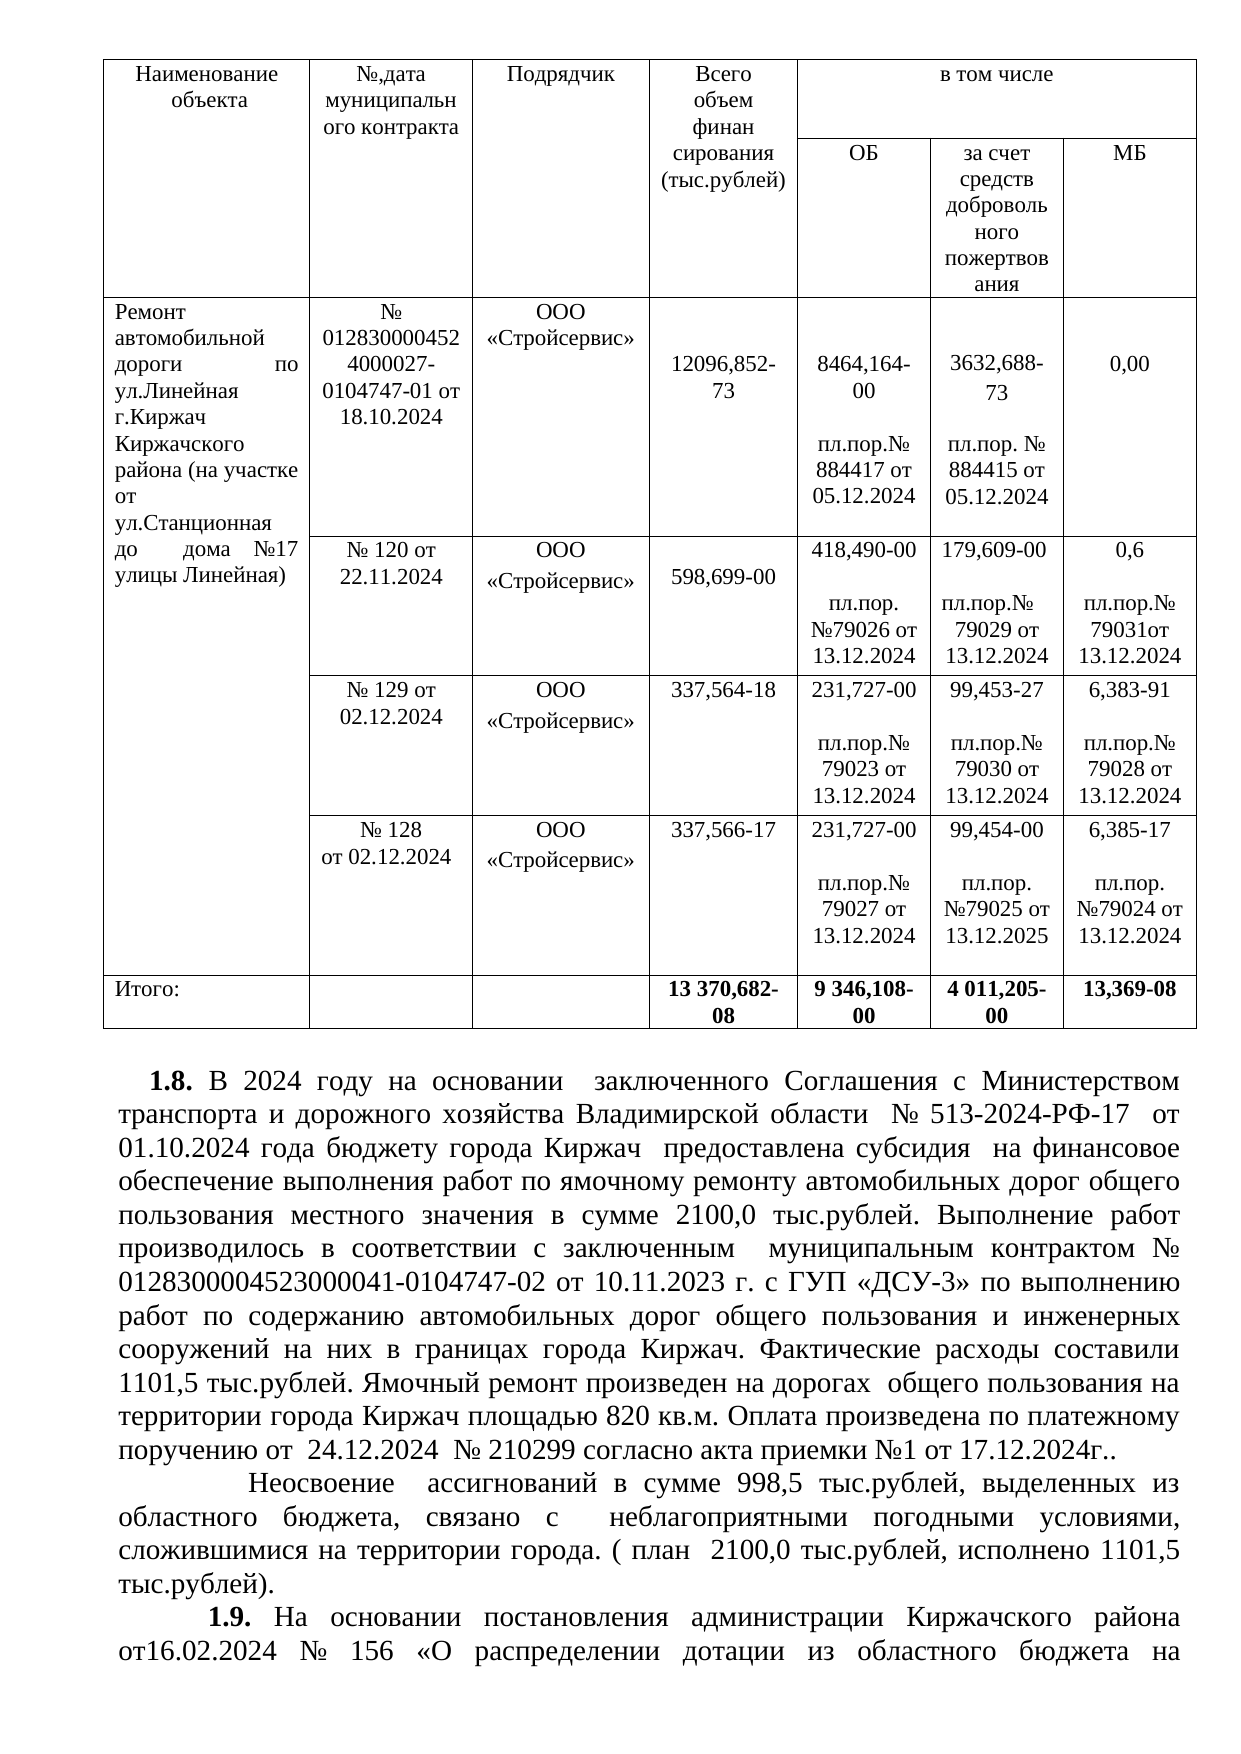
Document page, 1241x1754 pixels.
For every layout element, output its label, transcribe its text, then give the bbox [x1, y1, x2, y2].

table_cell 9 346,108-00 [798, 976, 930, 1028]
table_cell ООО «Стройсервис» [473, 537, 649, 675]
table_header Наименование объекта [104, 60, 309, 297]
table_header Подрядчик [473, 60, 649, 297]
table_header №,дата муниципального контракта [310, 60, 472, 297]
table_cell ОБ [798, 139, 930, 297]
table_cell Итого: [104, 976, 309, 1028]
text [118, 1599, 1181, 1667]
table_cell 337,566-17 [650, 816, 797, 974]
text Неосвоение ассигнований в сумме 998,5 тыс.рублей, выделенных из областного бюджета, связано с неблагоприятными погодными условиями, сложившимися на территории города. ( план 2100,0 тыс.рублей, исполнено 1101,5 тыс.рублей). [118, 1465, 1181, 1599]
table_cell 3632,688-73 пл.пор. № 884415 от 05.12.2024 [931, 298, 1063, 536]
table_cell ООО «Стройсервис» [473, 298, 649, 536]
table_cell 0,00 [1064, 298, 1196, 536]
table_cell 8464,164-00 пл.пор.№ 884417 от 05.12.2024 [798, 298, 930, 536]
table_cell Ремонт автомобильной дороги по ул.Линейная г.Киржач Киржачского района (на участке от ул.Станционная до дома №17 улицы Линейная) [104, 298, 309, 974]
table_cell 6,385-17 пл.пор.№79024 от 13.12.2024 [1064, 816, 1196, 974]
table_cell 99,454-00 пл.пор.№79025 от 13.12.2025 [931, 816, 1063, 974]
table_cell 13 370,682-08 [650, 976, 797, 1028]
table_cell [310, 976, 472, 1028]
table_cell № 0128300004524000027-0104747-01 от 18.10.2024 [310, 298, 472, 536]
table_cell 12096,852-73 [650, 298, 797, 536]
table_cell 99,453-27 пл.пор.№ 79030 от 13.12.2024 [931, 676, 1063, 815]
table_cell 13,369-08 [1064, 976, 1196, 1028]
table_header Всего объем финан сирования (тыс.рублей) [650, 60, 797, 297]
table_cell 598,699-00 [650, 537, 797, 675]
table_cell 4 011,205-00 [931, 976, 1063, 1028]
table_cell [473, 976, 649, 1028]
table_cell 231,727-00 пл.пор.№ 79027 от 13.12.2024 [798, 816, 930, 974]
table_cell МБ [1064, 139, 1196, 297]
table_cell 231,727-00 пл.пор.№ 79023 от 13.12.2024 [798, 676, 930, 815]
table_cell № 128 от 02.12.2024 [310, 816, 472, 974]
table_cell № 129 от 02.12.2024 [310, 676, 472, 815]
table_cell 0,6 пл.пор.№ 79031от 13.12.2024 [1064, 537, 1196, 675]
table_cell 418,490-00 пл.пор. №79026 от 13.12.2024 [798, 537, 930, 675]
table_cell № 120 от 22.11.2024 [310, 537, 472, 675]
table_cell ООО «Стройсервис» [473, 816, 649, 974]
table_cell 337,564-18 [650, 676, 797, 815]
text 1.8. В 2024 году на основании заключенного Соглашения с Министерством транспорта и дорожного хозяйства Владимирской области № 513-2024-РФ-17 от 01.10.2024 года бюджету города Киржач предоставлена субсидия на финансовое обеспечение выполнения работ по ямочному ремонту автомобильных дорог общего пользования местного значения в сумме 2100,0 тыс.рублей. Выполнение работ производилось в соответствии с заключенным муниципальным контрактом № 0128300004523000041-0104747-02 от 10.11.2023 г. с ГУП «ДСУ-3» по выполнению работ по содержанию автомобильных дорог общего пользования и инженерных сооружений на них в границах города Киржач. Фактические расходы составили 1101,5 тыс.рублей. Ямочный ремонт произведен на дорогах общего пользования на территории города Киржач площадью 820 кв.м. Оплата произведена по платежному поручению от 24.12.2024 № 210299 согласно акта приемки №1 от 17.12.2024г.. [118, 1063, 1181, 1465]
table_cell 6,383-91 пл.пор.№ 79028 от 13.12.2024 [1064, 676, 1196, 815]
table_cell за счет средств добровольного пожертвования [931, 139, 1063, 297]
table_cell 179,609-00 пл.пор.№ 79029 от 13.12.2024 [931, 537, 1063, 675]
table_cell ООО «Стройсервис» [473, 676, 649, 815]
table_header в том числе [798, 60, 1196, 138]
